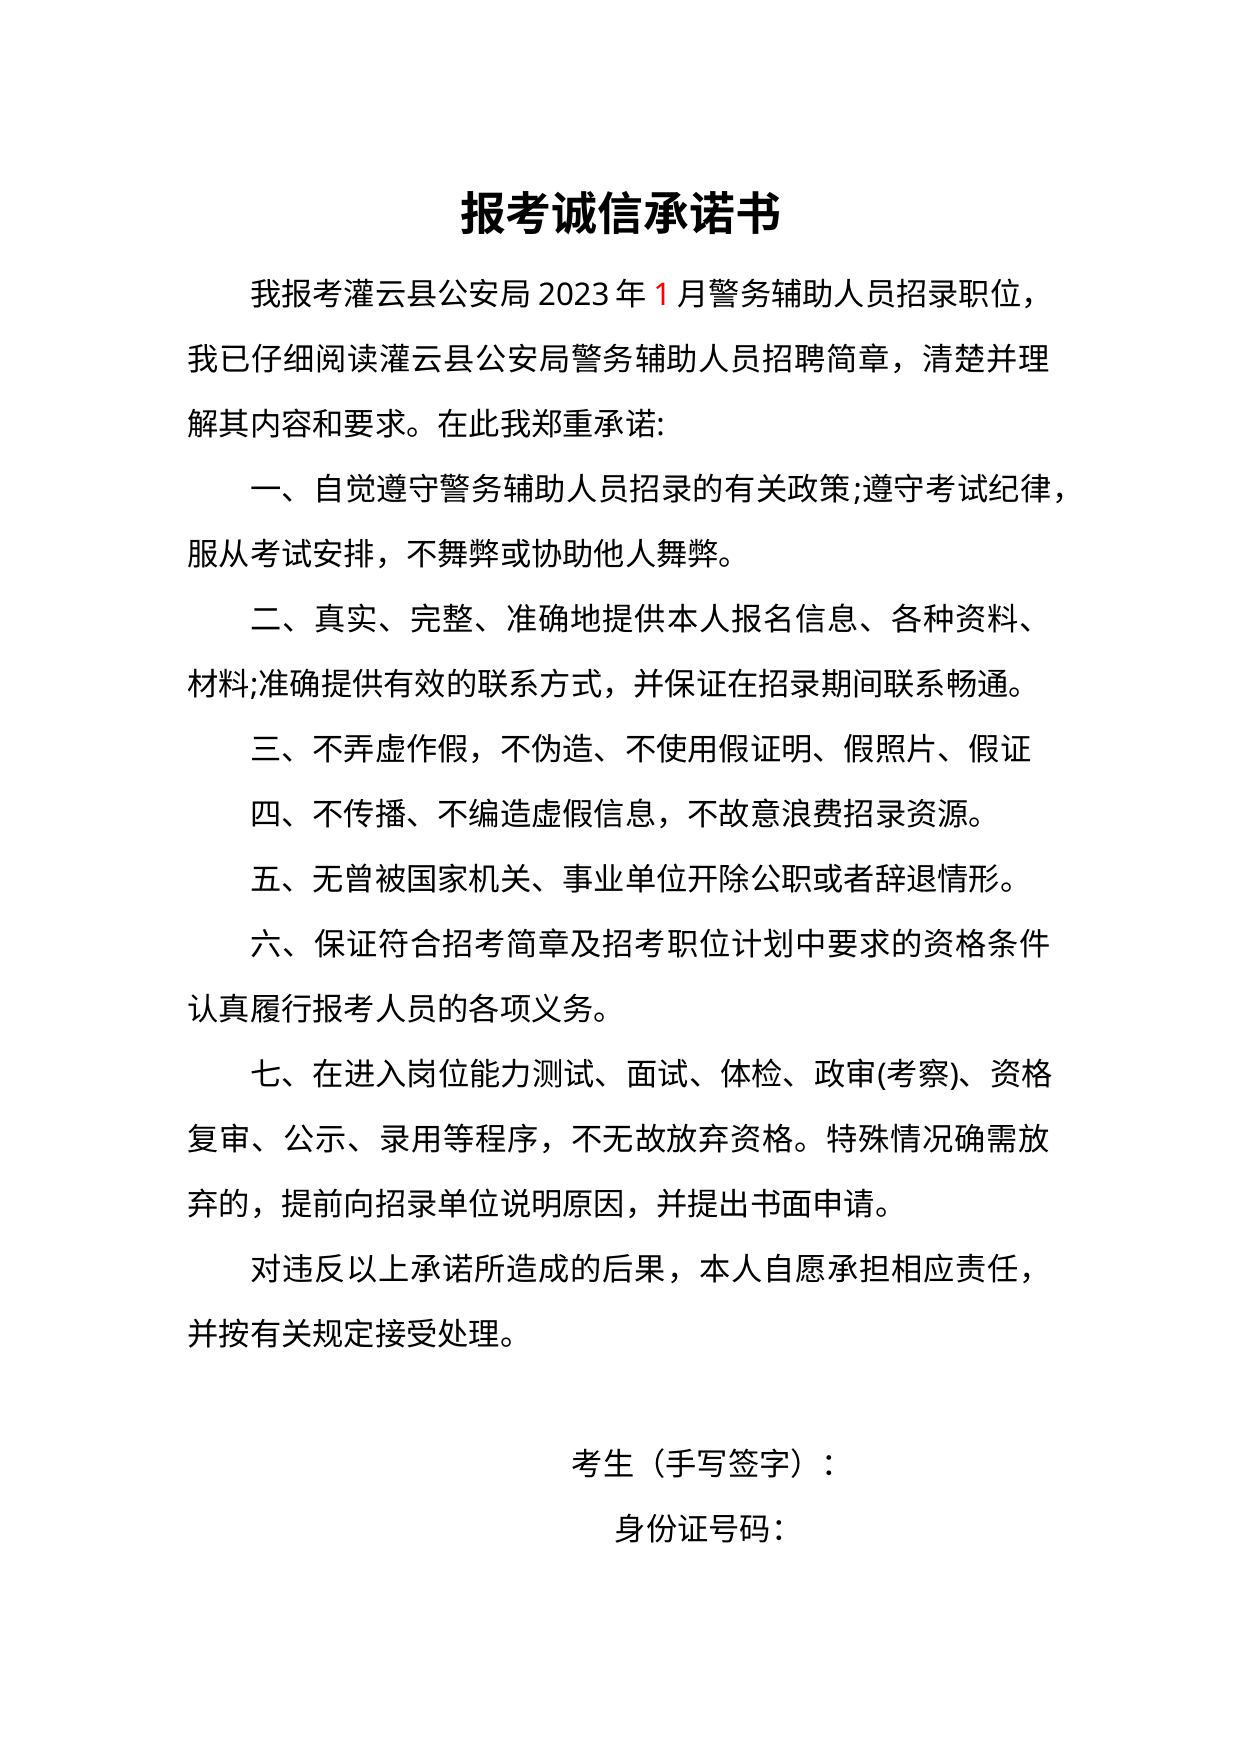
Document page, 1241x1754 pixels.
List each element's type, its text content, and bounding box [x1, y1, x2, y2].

text 三、不弄虚作假，不伪造、不使用假证明、假照片、假证 [187, 714, 1053, 779]
text 我报考灌云县公安局2023年1月警务辅助人员招录职位，我已仔细阅读灌云县公安局警务辅助人员招聘简章，清楚并理解其内容和要求。在此我郑重承诺: [187, 259, 1053, 454]
text 报考诚信承诺书 [187, 162, 1053, 259]
text 考生（手写签字）： [187, 1429, 1053, 1494]
text 七、在进入岗位能力测试、面试、体检、政审(考察)、资格复审、公示、录用等程序，不无故放弃资格。特殊情况确需放弃的，提前向招录单位说明原因，并提出书面申请。 [187, 1039, 1053, 1234]
text 对违反以上承诺所造成的后果，本人自愿承担相应责任，并按有关规定接受处理。 [187, 1234, 1053, 1364]
text 四、不传播、不编造虚假信息，不故意浪费招录资源。 [187, 779, 1053, 844]
text 五、无曾被国家机关、事业单位开除公职或者辞退情形。 [187, 844, 1053, 909]
text 一、自觉遵守警务辅助人员招录的有关政策;遵守考试纪律，服从考试安排，不舞弊或协助他人舞弊。 [187, 454, 1053, 584]
text 六、保证符合招考简章及招考职位计划中要求的资格条件认真履行报考人员的各项义务。 [187, 909, 1053, 1039]
text 二、真实、完整、准确地提供本人报名信息、各种资料、材料;准确提供有效的联系方式，并保证在招录期间联系畅通。 [187, 584, 1053, 714]
text 身份证号码： [187, 1494, 1053, 1559]
